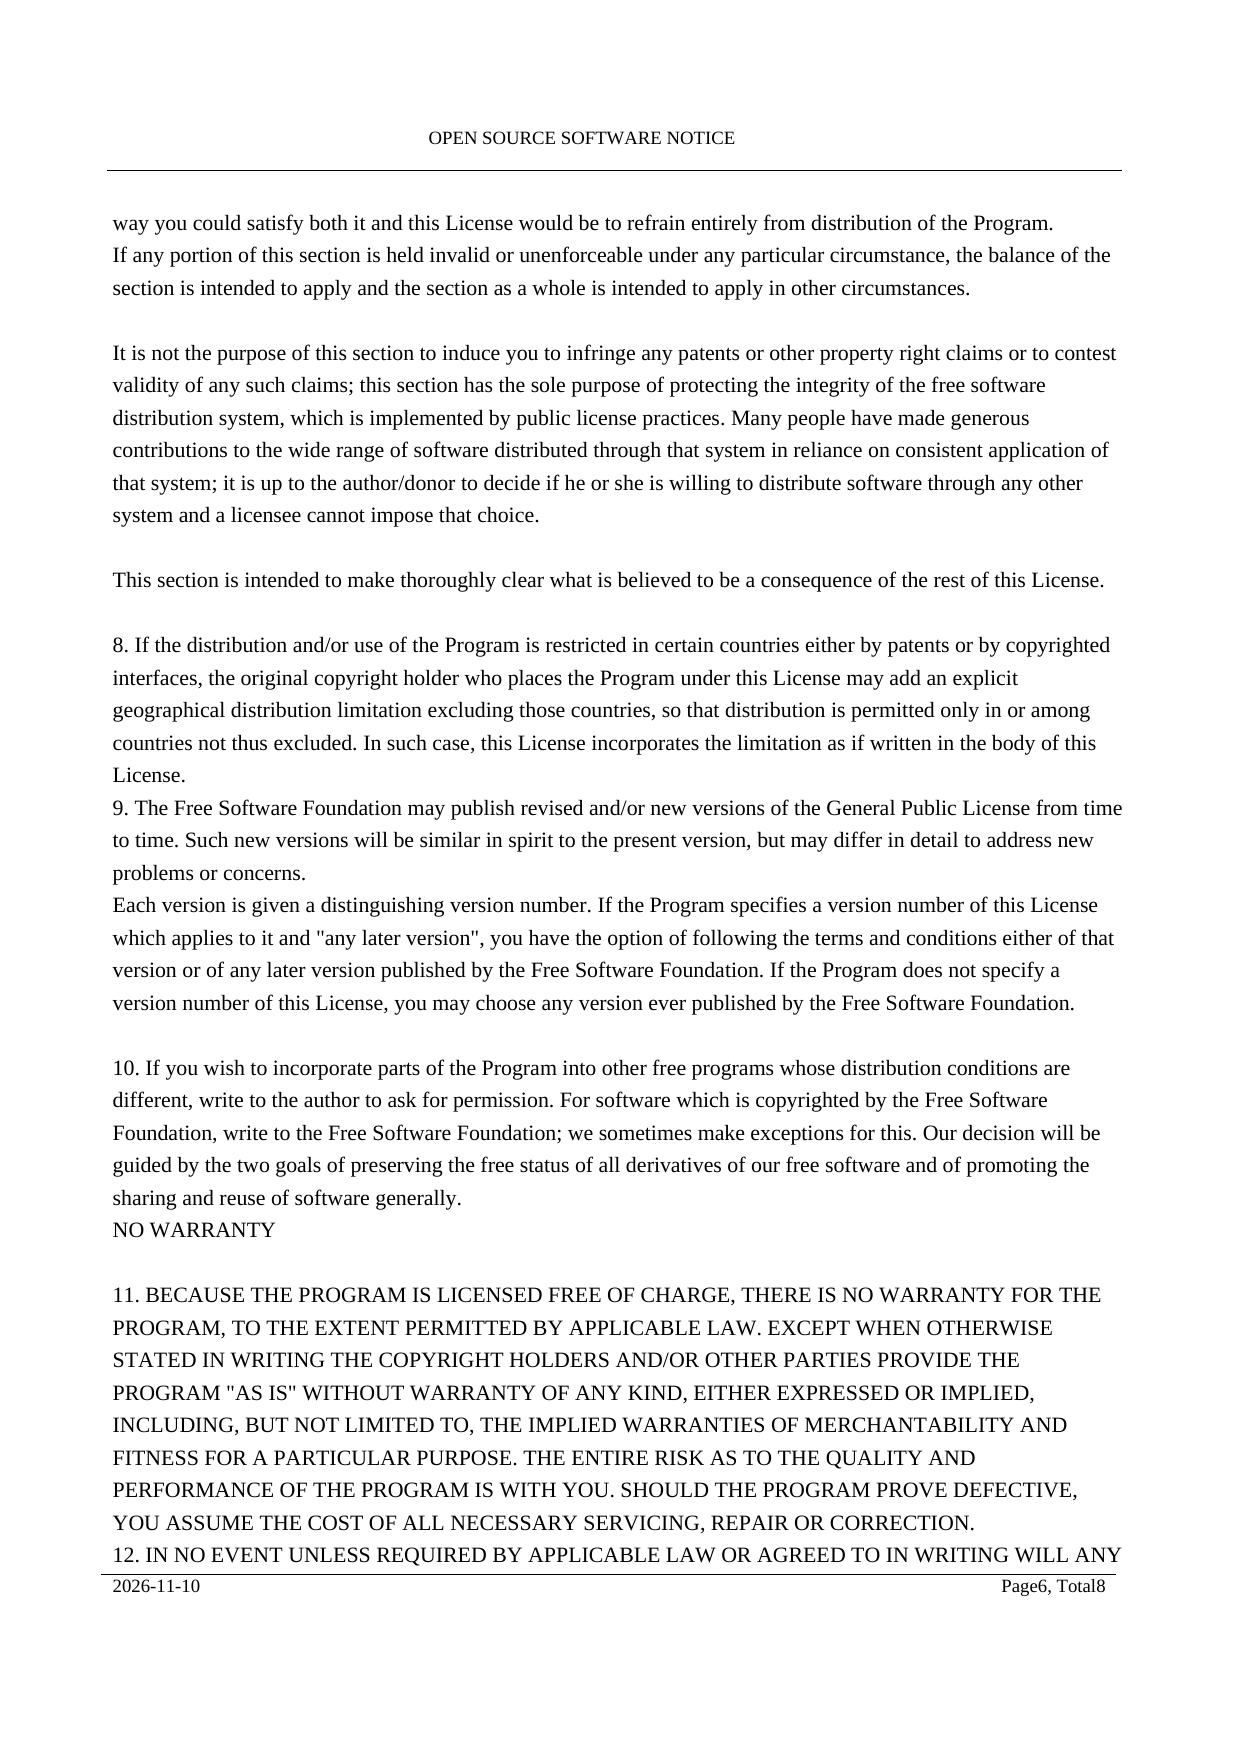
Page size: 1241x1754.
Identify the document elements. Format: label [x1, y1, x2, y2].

text [112, 206, 1128, 1571]
